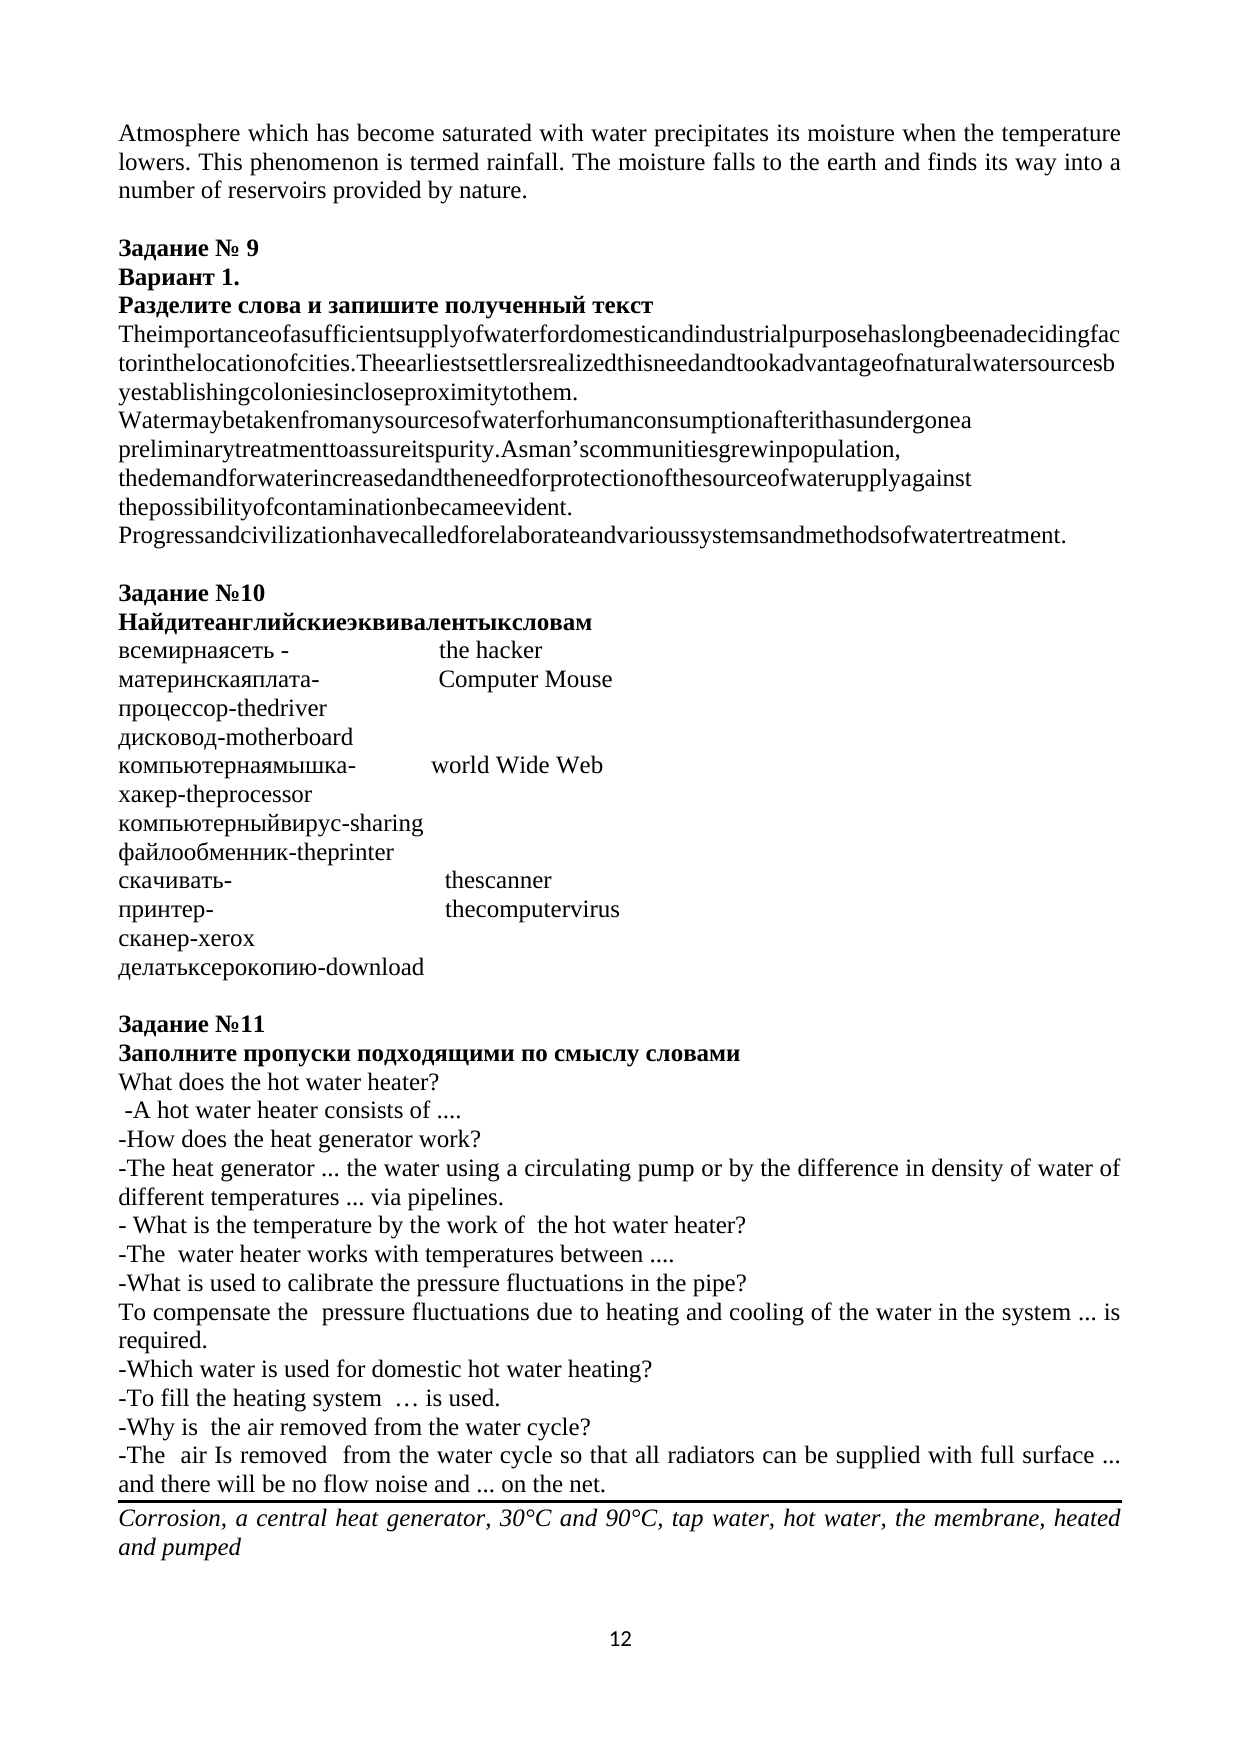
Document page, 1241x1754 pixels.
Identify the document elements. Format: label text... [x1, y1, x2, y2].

text - What is the temperature by the work of the hot water heater? [118, 1211, 1122, 1239]
text Задание №10 [118, 578, 1122, 607]
text всемирнаясеть - the hacker [118, 636, 1122, 664]
text принтер- thecomputervirus [118, 894, 1122, 923]
text -The heat generator ... the water using a circulating pump or by the difference in density of water of different temperatures ... via pipelines. [118, 1153, 1122, 1211]
text Заполните пропуски подходящими по смыслу словами [118, 1038, 1122, 1067]
text файлообменник-theprinter [118, 837, 1122, 866]
text дисковод-motherboard [118, 722, 1122, 751]
text Разделите слова и запишите полученный текст [118, 291, 1122, 319]
text Задание №11 [118, 1009, 1122, 1038]
text Theimportanceofasufficientsupplyofwaterfordomesticandindustrialpurposehaslongbeenadecidingfactorinthelocationofcities.Theearliestsettlersrealizedthisneedandtookadvantageofnaturalwatersourcesbyestablishingcoloniesincloseproximitytothem. [118, 319, 1122, 406]
text -What is used to calibrate the pressure fluctuations in the pipe? [118, 1268, 1122, 1297]
text Corrosion, a central heat generator, 30°C and 90°C, tap water, hot water, the membrane, heated and pumped [118, 1503, 1122, 1561]
text -How does the heat generator work? [118, 1124, 1122, 1153]
text To compensate the pressure fluctuations due to heating and cooling of the water in the system ... is required. [118, 1297, 1122, 1354]
text -The air Is removed from the water cycle so that all radiators can be supplied with full surface ... and there will be no flow noise and ... on the net. [118, 1441, 1122, 1500]
text Watermaybetakenfromanysourcesofwaterforhumanconsumptionafterithasundergonea preliminarytreatmenttoassureitspurity.Asman’scommunitiesgrewinpopulation, thedemandforwaterincreasedandtheneedforprotectionofthesourceofwaterupplyagainst thepossibilityofcontaminationbecameevident. Progressandcivilizationhavecalledforelaborateandvarioussystemsandmethodsofwatertreatment. [118, 406, 1122, 549]
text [118, 118, 1122, 204]
text -Which water is used for domestic hot water heating? [118, 1354, 1122, 1383]
text хакер-theprocessor [118, 779, 1122, 808]
text процессор-thedriver [118, 693, 1122, 722]
text материнскаяплата- Computer Mouse [118, 664, 1122, 693]
text Найдитеанглийскиеэквивалентыксловам [118, 607, 1122, 636]
text скачивать- thescanner [118, 866, 1122, 894]
text компьютерныйвирус-sharing [118, 808, 1122, 837]
text компьютернаямышка- world Wide Web [118, 751, 1122, 779]
text What does the hot water heater? [118, 1067, 1122, 1096]
text -The water heater works with temperatures between .... [118, 1239, 1122, 1268]
text Задание № 9 [118, 233, 1122, 262]
text сканер-xerox [118, 923, 1122, 952]
text -Why is the air removed from the water cycle? [118, 1412, 1122, 1441]
text делатьксерокопию-download [118, 952, 1122, 981]
text Вариант 1. [118, 262, 1122, 291]
text -A hot water heater consists of .... [118, 1096, 1122, 1124]
text -To fill the heating system … is used. [118, 1383, 1122, 1412]
